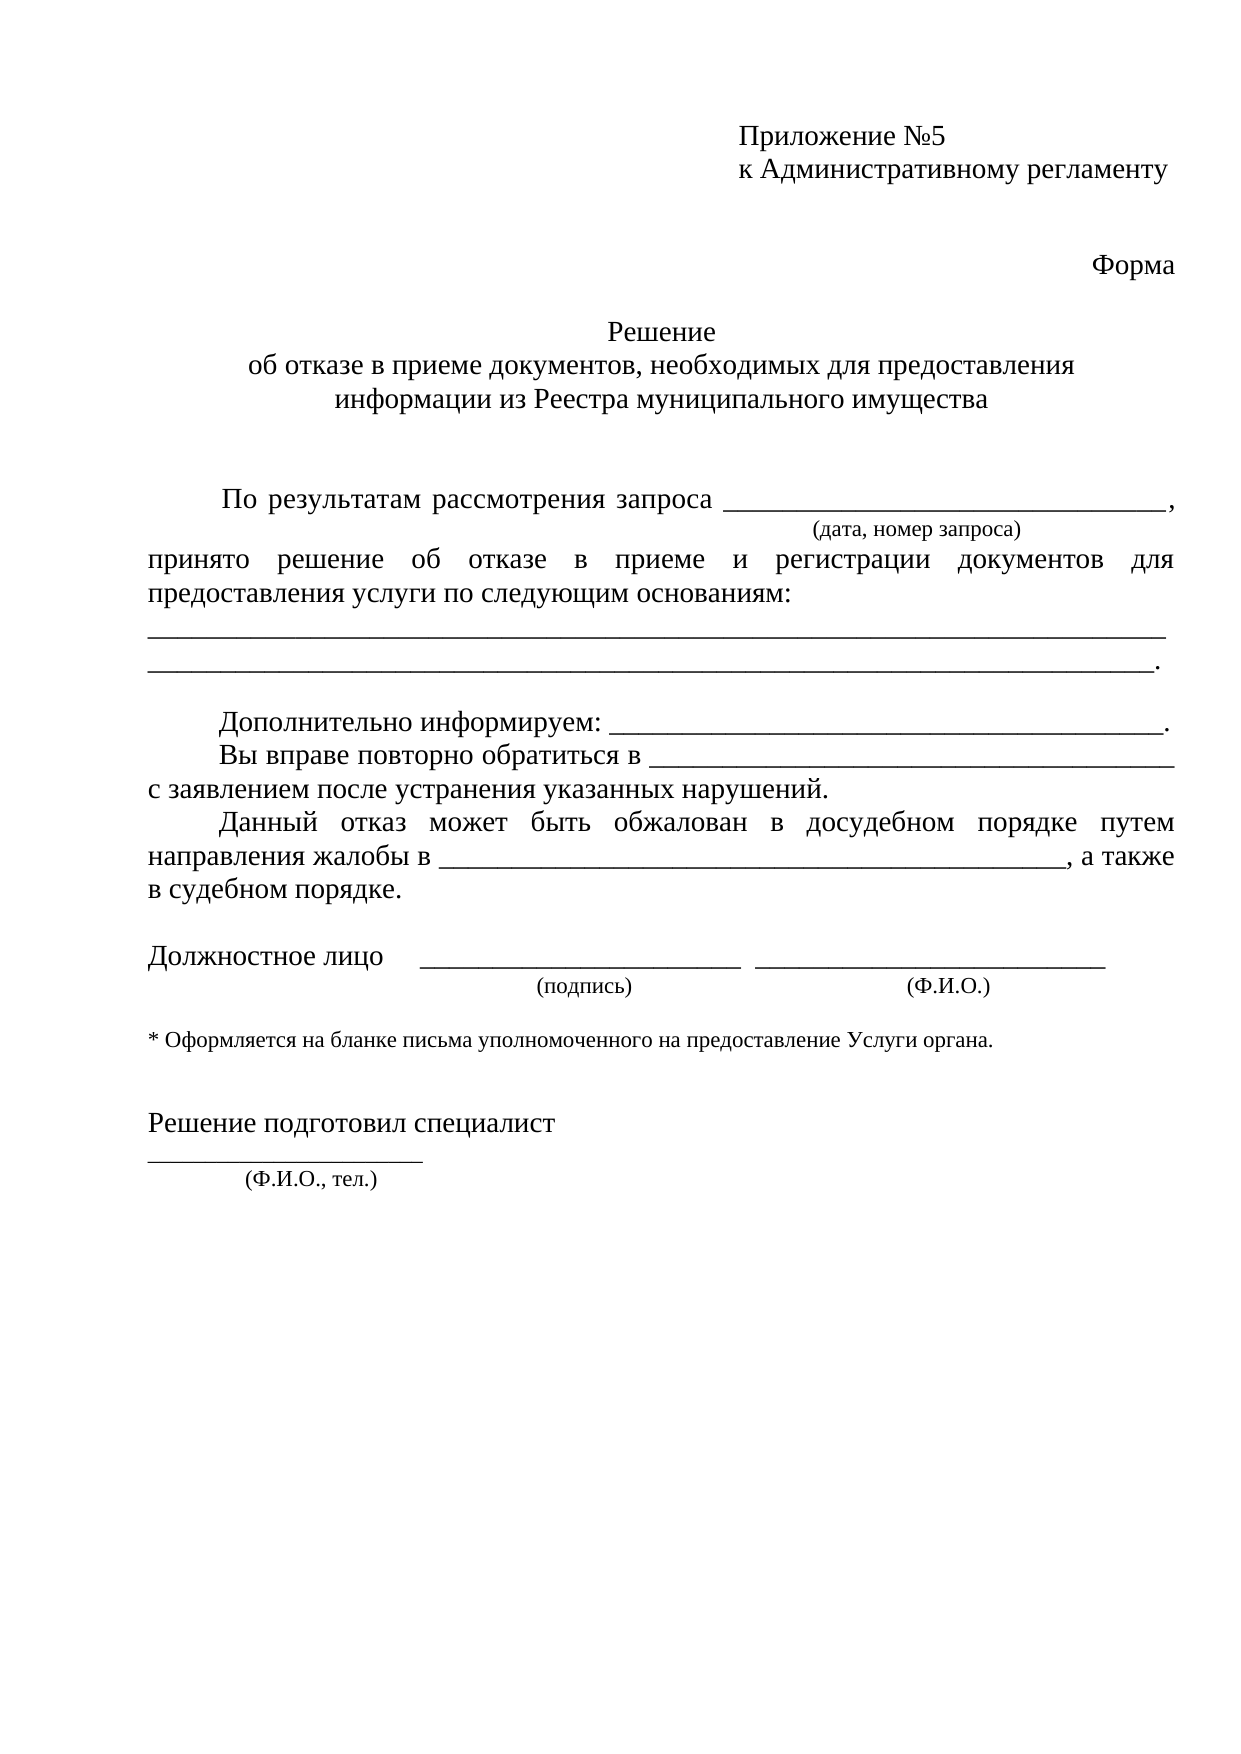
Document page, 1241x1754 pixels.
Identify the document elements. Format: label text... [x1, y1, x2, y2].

text (подпись) (Ф.И.О.) [148, 972, 1175, 998]
text информации из Реестра муниципального имущества [148, 381, 1175, 414]
text По результатам рассмотрения запроса ______________________________, (дата, номер запроса) [221, 482, 1175, 541]
text Должностное лицо ______________________ ________________________ [148, 938, 1175, 972]
text _____________________________________________________________________. [148, 642, 1175, 676]
text Решение [148, 314, 1175, 347]
text * Оформляется на бланке письма уполномоченного на предоставление Услуги органа. [148, 1026, 1175, 1053]
text (Ф.И.О., тел.) [148, 1165, 1175, 1192]
text Вы вправе повторно обратиться в ____________________________________ с заявлением после устранения указанных нарушений. [148, 737, 1175, 804]
text об отказе в приеме документов, необходимых для предоставления [148, 347, 1175, 381]
text Дополнительно информируем: ______________________________________. [148, 704, 1175, 737]
text Данный отказ может быть обжалован в досудебном порядке путем направления жалобы в ___________________________________________, а также в судебном порядке. [148, 804, 1175, 905]
text _____________________________________________________________________ [148, 608, 1175, 642]
text Решение подготовил специалист [148, 1105, 1175, 1139]
text к Административному регламенту [738, 152, 1175, 213]
text Приложение №5 [738, 118, 1175, 152]
text Форма [694, 247, 1175, 280]
text принято решение об отказе в приеме и регистрации документов для предоставления услуги по следующим основаниям: [148, 541, 1175, 608]
text ________________________ [148, 1139, 1175, 1165]
